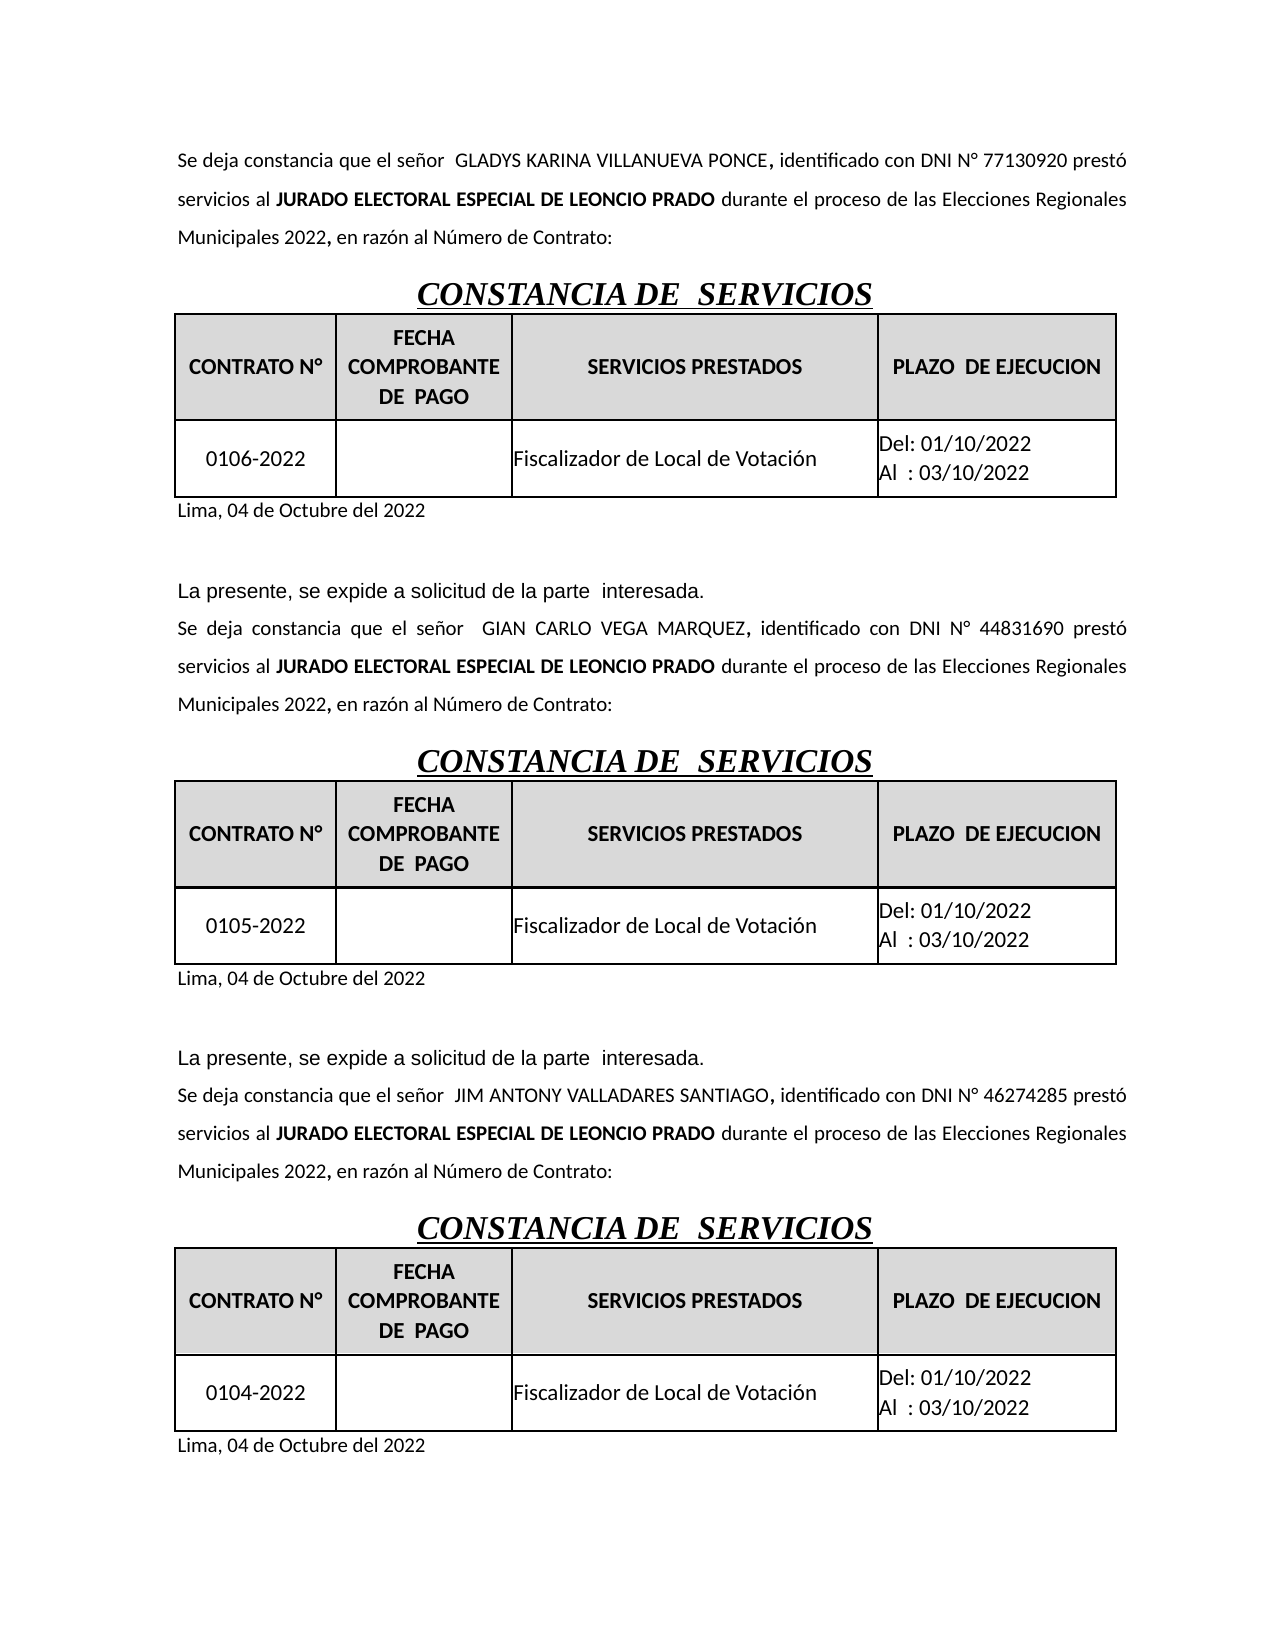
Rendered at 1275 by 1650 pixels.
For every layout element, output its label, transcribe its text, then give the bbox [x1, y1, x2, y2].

text Se deja constancia que el señor GIAN CARLO VEGA MARQUEZ, identificado con DNI N° 44831690 prestó servicios al JURADO ELECTORAL ESPECIAL DE LEONCIO PRADO durante el proceso de las Elecciones Regionales Municipales 2022, en razón al Número de Contrato: [177, 615, 1127, 716]
table_cell [337, 1356, 511, 1430]
text Se deja constancia que el señor GLADYS KARINA VILLANUEVA PONCE, identificado con DNI N° 77130920 prestó servicios al JURADO ELECTORAL ESPECIAL DE LEONCIO PRADO durante el proceso de las Elecciones Regionales Municipales 2022, en razón al Número de Contrato: [177, 148, 1127, 249]
text Lima, 04 de Octubre del 2022 [177, 498, 1098, 523]
table_cell Del: 01/10/2022 Al : 03/10/2022 [879, 889, 1115, 963]
subtitle CONSTANCIA DE SERVICIOS [192, 274, 1098, 313]
table_cell [337, 889, 511, 963]
table_cell 0106-2022 [176, 421, 335, 496]
table_cell Fiscalizador de Local de Votación [513, 1356, 877, 1430]
text Lima, 04 de Octubre del 2022 [177, 1432, 1098, 1457]
table_header PLAZO DE EJECUCION [879, 315, 1115, 419]
table_header FECHA COMPROBANTE DE PAGO [337, 782, 511, 886]
table_header SERVICIOS PRESTADOS [513, 782, 877, 886]
table_header CONTRATO N° [176, 782, 335, 886]
table_header SERVICIOS PRESTADOS [513, 315, 877, 419]
table_header PLAZO DE EJECUCION [879, 782, 1115, 886]
table_cell Del: 01/10/2022 Al : 03/10/2022 [879, 1356, 1115, 1430]
subtitle CONSTANCIA DE SERVICIOS [192, 1209, 1098, 1247]
table_header CONTRATO N° [176, 1249, 335, 1353]
text Se deja constancia que el señor JIM ANTONY VALLADARES SANTIAGO, identificado con DNI N° 46274285 prestó servicios al JURADO ELECTORAL ESPECIAL DE LEONCIO PRADO durante el proceso de las Elecciones Regionales Municipales 2022, en razón al Número de Contrato: [177, 1082, 1127, 1183]
table_cell 0104-2022 [176, 1356, 335, 1430]
table_cell Fiscalizador de Local de Votación [513, 421, 877, 496]
table_header CONTRATO N° [176, 315, 335, 419]
table_cell 0105-2022 [176, 889, 335, 963]
text La presente, se expide a solicitud de la parte interesada. [177, 1046, 1098, 1070]
subtitle CONSTANCIA DE SERVICIOS [192, 742, 1098, 780]
table_header FECHA COMPROBANTE DE PAGO [337, 315, 511, 419]
table_header SERVICIOS PRESTADOS [513, 1249, 877, 1353]
text Lima, 04 de Octubre del 2022 [177, 965, 1098, 990]
text La presente, se expide a solicitud de la parte interesada. [177, 579, 1098, 603]
table_cell [337, 421, 511, 496]
table_cell Fiscalizador de Local de Votación [513, 889, 877, 963]
table_header PLAZO DE EJECUCION [879, 1249, 1115, 1353]
table_cell Del: 01/10/2022 Al : 03/10/2022 [879, 421, 1115, 496]
table_header FECHA COMPROBANTE DE PAGO [337, 1249, 511, 1353]
